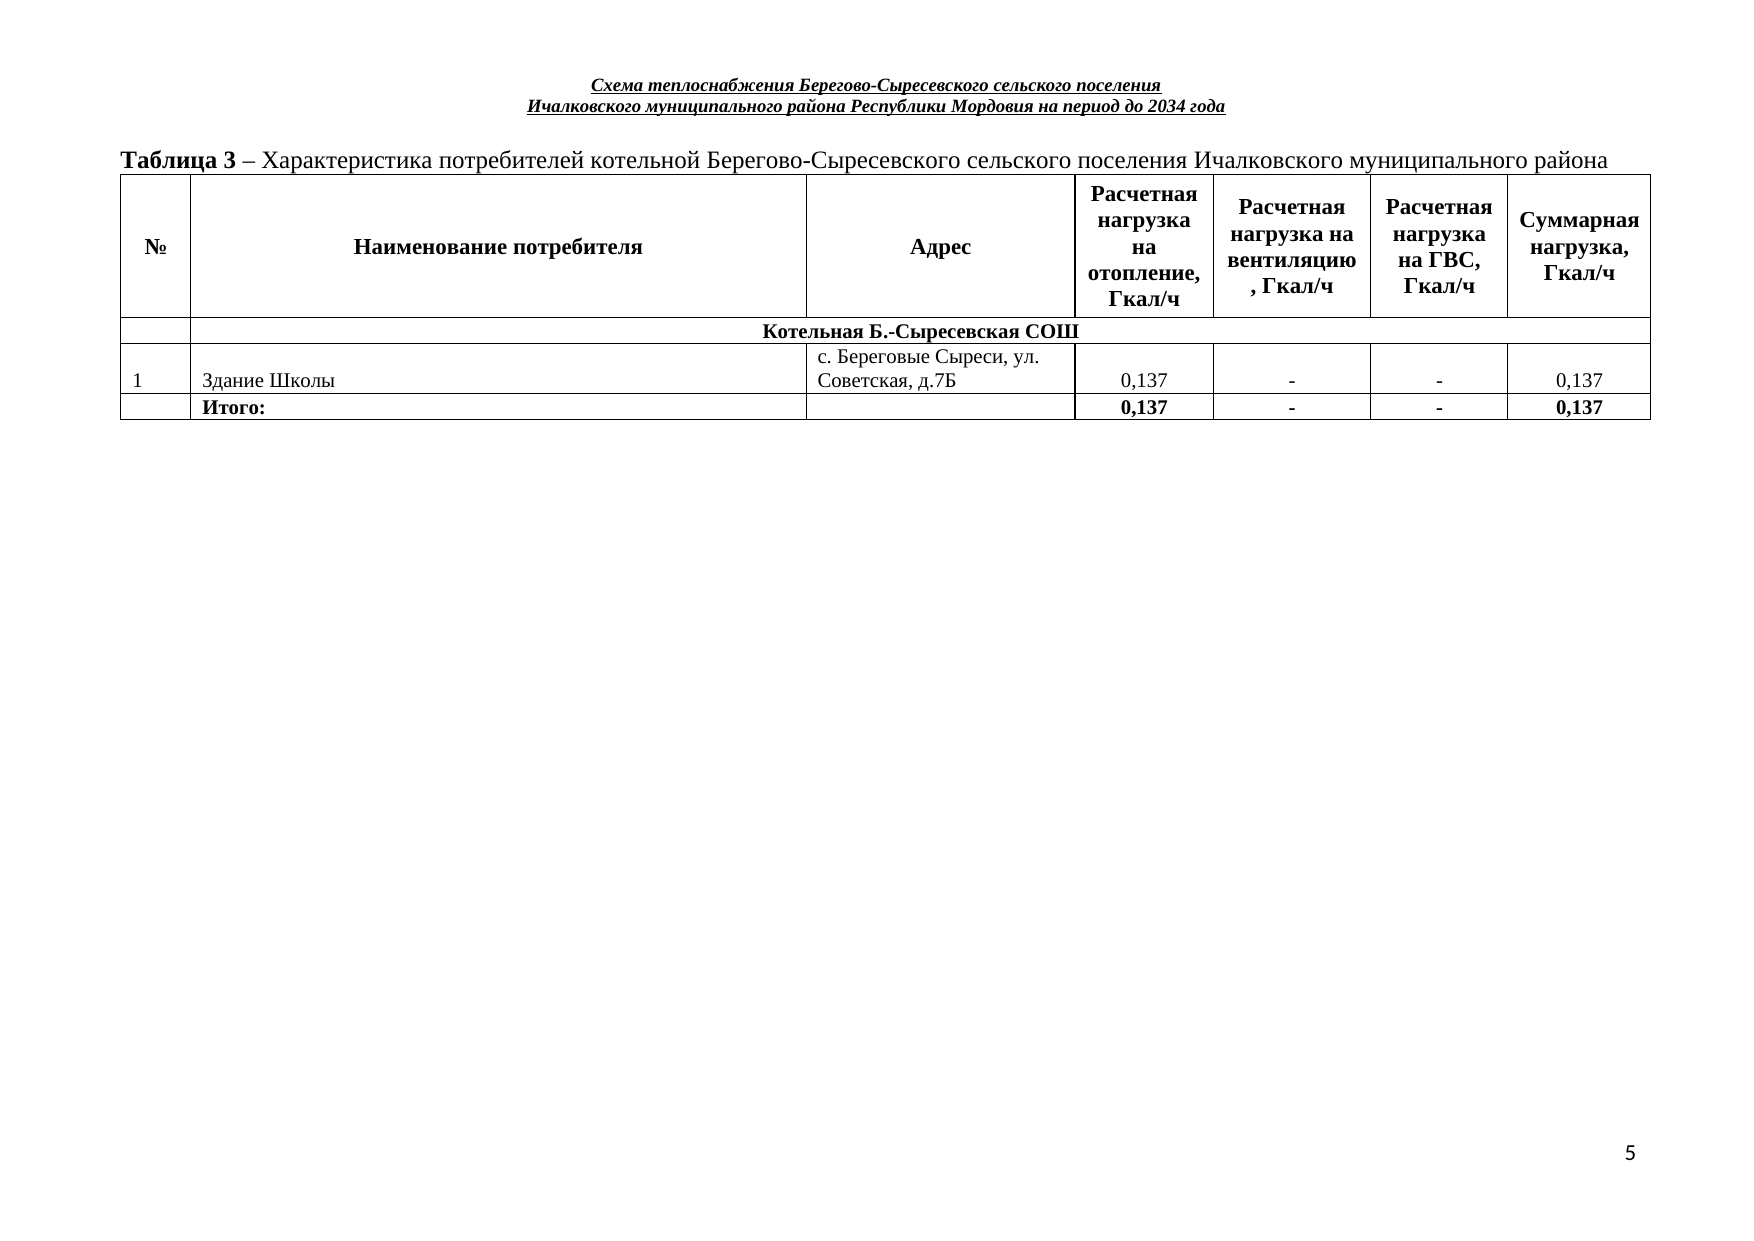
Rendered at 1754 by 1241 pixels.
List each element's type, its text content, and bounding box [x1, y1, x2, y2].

table_header Наименование потребителя [191, 175, 806, 317]
text Таблица 3 – Характеристика потребителей котельной Берегово-Сыресевского сельского поселения Ичалковского муниципального района [120, 145, 1636, 174]
table_cell - [1371, 394, 1507, 419]
table_cell 0,137 [1508, 344, 1650, 392]
table_header Адрес [807, 175, 1074, 317]
table_cell 1 [121, 344, 190, 392]
table_cell - [1371, 344, 1507, 392]
table_header Суммарная нагрузка, Гкал/ч [1508, 175, 1650, 317]
table_cell Котельная Б.-Сыресевская СОШ [191, 318, 1650, 343]
table_header № [121, 175, 190, 317]
table_cell - [1214, 344, 1370, 392]
table_cell [121, 318, 190, 343]
table_cell 0,137 [1508, 394, 1650, 419]
table_cell 0,137 [1076, 344, 1213, 392]
table_cell 0,137 [1076, 394, 1213, 419]
table_header Расчетная нагрузка на отопление, Гкал/ч [1076, 175, 1213, 317]
table_cell с. Береговые Сыреси, ул. Советская, д.7Б [807, 344, 1074, 392]
table_cell Здание Школы [191, 344, 806, 392]
table_cell - [1214, 394, 1370, 419]
table_header Расчетная нагрузка на вентиляцию, Гкал/ч [1214, 175, 1370, 317]
table_cell [121, 394, 190, 419]
table_cell Итого: [191, 394, 806, 419]
table_header Расчетная нагрузка на ГВС, Гкал/ч [1371, 175, 1507, 317]
table_cell [807, 394, 1074, 419]
